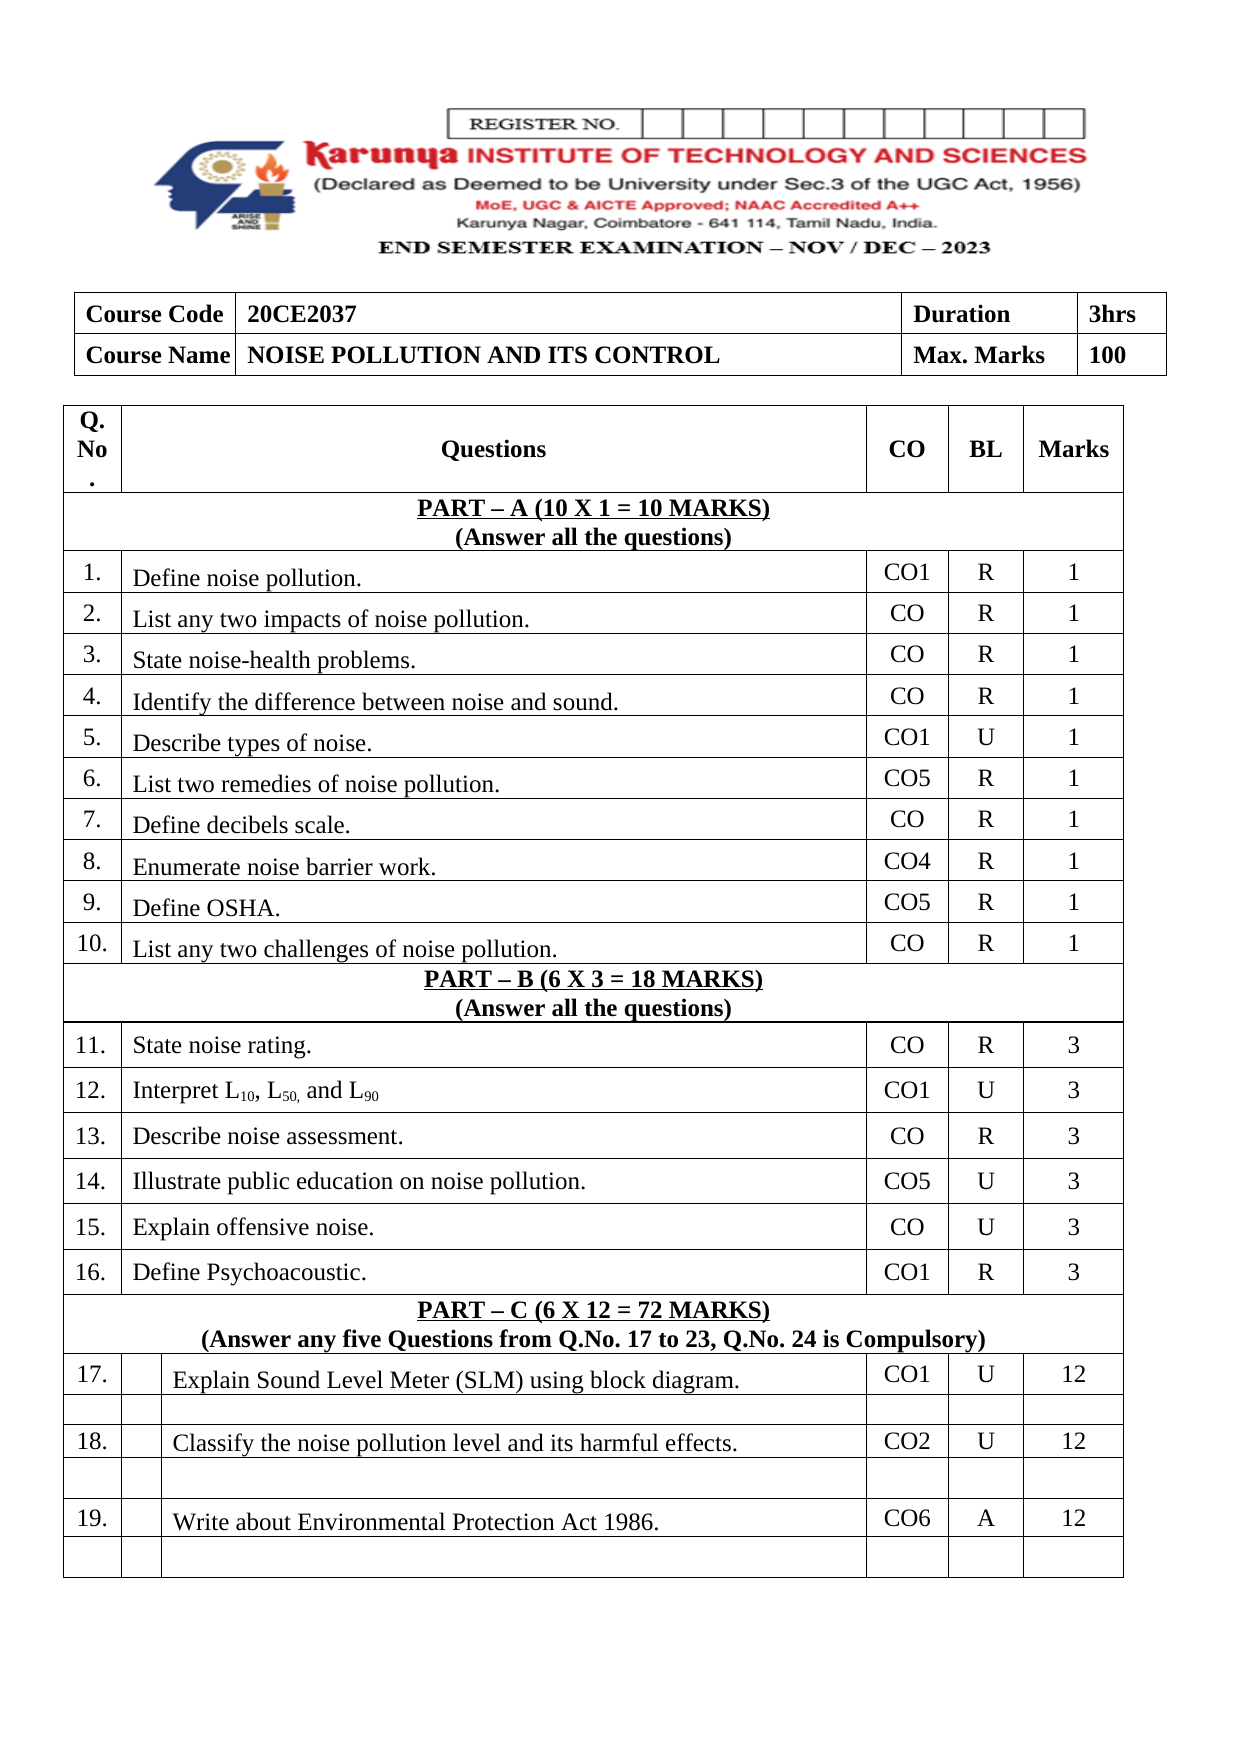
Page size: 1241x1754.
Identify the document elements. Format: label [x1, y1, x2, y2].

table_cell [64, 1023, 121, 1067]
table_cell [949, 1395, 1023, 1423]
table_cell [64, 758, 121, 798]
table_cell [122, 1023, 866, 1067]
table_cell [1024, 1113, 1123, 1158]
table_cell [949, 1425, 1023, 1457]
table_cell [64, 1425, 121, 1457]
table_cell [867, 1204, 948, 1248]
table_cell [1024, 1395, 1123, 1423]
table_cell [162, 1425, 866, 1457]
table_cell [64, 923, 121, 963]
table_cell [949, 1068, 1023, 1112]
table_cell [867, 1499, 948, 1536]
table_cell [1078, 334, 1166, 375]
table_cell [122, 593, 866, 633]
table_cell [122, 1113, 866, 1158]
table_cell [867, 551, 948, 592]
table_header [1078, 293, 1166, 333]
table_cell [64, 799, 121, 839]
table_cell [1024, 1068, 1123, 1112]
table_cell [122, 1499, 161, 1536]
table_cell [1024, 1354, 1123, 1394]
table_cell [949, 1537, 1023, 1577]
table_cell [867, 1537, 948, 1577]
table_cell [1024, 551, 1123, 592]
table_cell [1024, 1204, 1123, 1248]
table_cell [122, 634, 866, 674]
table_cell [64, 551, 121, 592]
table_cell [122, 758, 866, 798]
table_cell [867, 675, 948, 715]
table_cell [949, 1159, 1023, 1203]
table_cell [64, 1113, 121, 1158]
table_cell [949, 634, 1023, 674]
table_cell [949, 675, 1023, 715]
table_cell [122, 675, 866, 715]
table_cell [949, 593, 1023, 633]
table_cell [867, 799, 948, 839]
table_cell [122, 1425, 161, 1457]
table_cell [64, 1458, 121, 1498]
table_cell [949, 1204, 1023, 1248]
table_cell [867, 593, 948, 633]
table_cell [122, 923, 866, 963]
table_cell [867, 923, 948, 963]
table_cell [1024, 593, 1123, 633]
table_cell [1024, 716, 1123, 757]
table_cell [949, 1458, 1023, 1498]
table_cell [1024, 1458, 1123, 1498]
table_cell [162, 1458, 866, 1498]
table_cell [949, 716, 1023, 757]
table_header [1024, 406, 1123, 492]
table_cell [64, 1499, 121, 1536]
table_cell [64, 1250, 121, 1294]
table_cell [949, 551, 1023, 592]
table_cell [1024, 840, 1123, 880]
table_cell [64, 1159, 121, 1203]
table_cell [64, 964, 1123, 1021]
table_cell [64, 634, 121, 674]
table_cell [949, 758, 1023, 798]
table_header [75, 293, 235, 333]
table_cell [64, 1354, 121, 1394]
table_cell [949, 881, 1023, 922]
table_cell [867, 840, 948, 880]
picture [150, 89, 1091, 264]
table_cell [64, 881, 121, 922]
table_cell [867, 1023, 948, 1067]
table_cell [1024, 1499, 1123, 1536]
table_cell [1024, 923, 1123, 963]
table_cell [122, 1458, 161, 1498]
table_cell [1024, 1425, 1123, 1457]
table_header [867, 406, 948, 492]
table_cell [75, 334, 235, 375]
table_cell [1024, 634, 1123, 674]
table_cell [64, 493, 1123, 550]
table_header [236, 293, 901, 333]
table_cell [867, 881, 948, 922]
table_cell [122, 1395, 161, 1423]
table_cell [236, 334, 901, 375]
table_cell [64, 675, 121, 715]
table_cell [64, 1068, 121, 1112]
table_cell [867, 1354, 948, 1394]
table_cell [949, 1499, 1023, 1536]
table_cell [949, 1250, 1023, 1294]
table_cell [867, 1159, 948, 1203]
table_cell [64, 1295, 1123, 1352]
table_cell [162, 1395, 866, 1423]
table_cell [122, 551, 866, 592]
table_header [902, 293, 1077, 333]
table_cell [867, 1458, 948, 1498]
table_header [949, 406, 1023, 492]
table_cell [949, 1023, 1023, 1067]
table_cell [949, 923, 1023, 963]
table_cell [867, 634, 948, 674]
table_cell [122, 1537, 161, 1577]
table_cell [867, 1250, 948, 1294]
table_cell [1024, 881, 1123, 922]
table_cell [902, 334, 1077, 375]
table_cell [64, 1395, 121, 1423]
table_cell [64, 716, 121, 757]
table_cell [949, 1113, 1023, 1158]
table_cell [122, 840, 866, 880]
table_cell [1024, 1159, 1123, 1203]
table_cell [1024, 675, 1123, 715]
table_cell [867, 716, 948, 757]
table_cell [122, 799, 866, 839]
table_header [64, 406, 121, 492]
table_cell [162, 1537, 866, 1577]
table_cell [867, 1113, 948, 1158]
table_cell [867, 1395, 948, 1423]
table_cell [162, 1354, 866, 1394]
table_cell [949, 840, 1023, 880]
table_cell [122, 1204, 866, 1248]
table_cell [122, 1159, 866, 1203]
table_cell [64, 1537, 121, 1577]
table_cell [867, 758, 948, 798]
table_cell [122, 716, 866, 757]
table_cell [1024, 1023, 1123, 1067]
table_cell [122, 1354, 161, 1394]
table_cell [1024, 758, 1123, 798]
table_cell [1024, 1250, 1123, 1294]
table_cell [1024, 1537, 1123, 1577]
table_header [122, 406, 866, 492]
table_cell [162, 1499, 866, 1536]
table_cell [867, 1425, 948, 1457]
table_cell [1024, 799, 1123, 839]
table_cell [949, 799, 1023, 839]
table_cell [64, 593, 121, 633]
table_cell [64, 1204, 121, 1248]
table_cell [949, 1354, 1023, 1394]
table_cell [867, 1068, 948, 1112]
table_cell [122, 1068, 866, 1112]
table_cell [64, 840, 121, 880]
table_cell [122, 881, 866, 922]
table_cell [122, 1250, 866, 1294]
